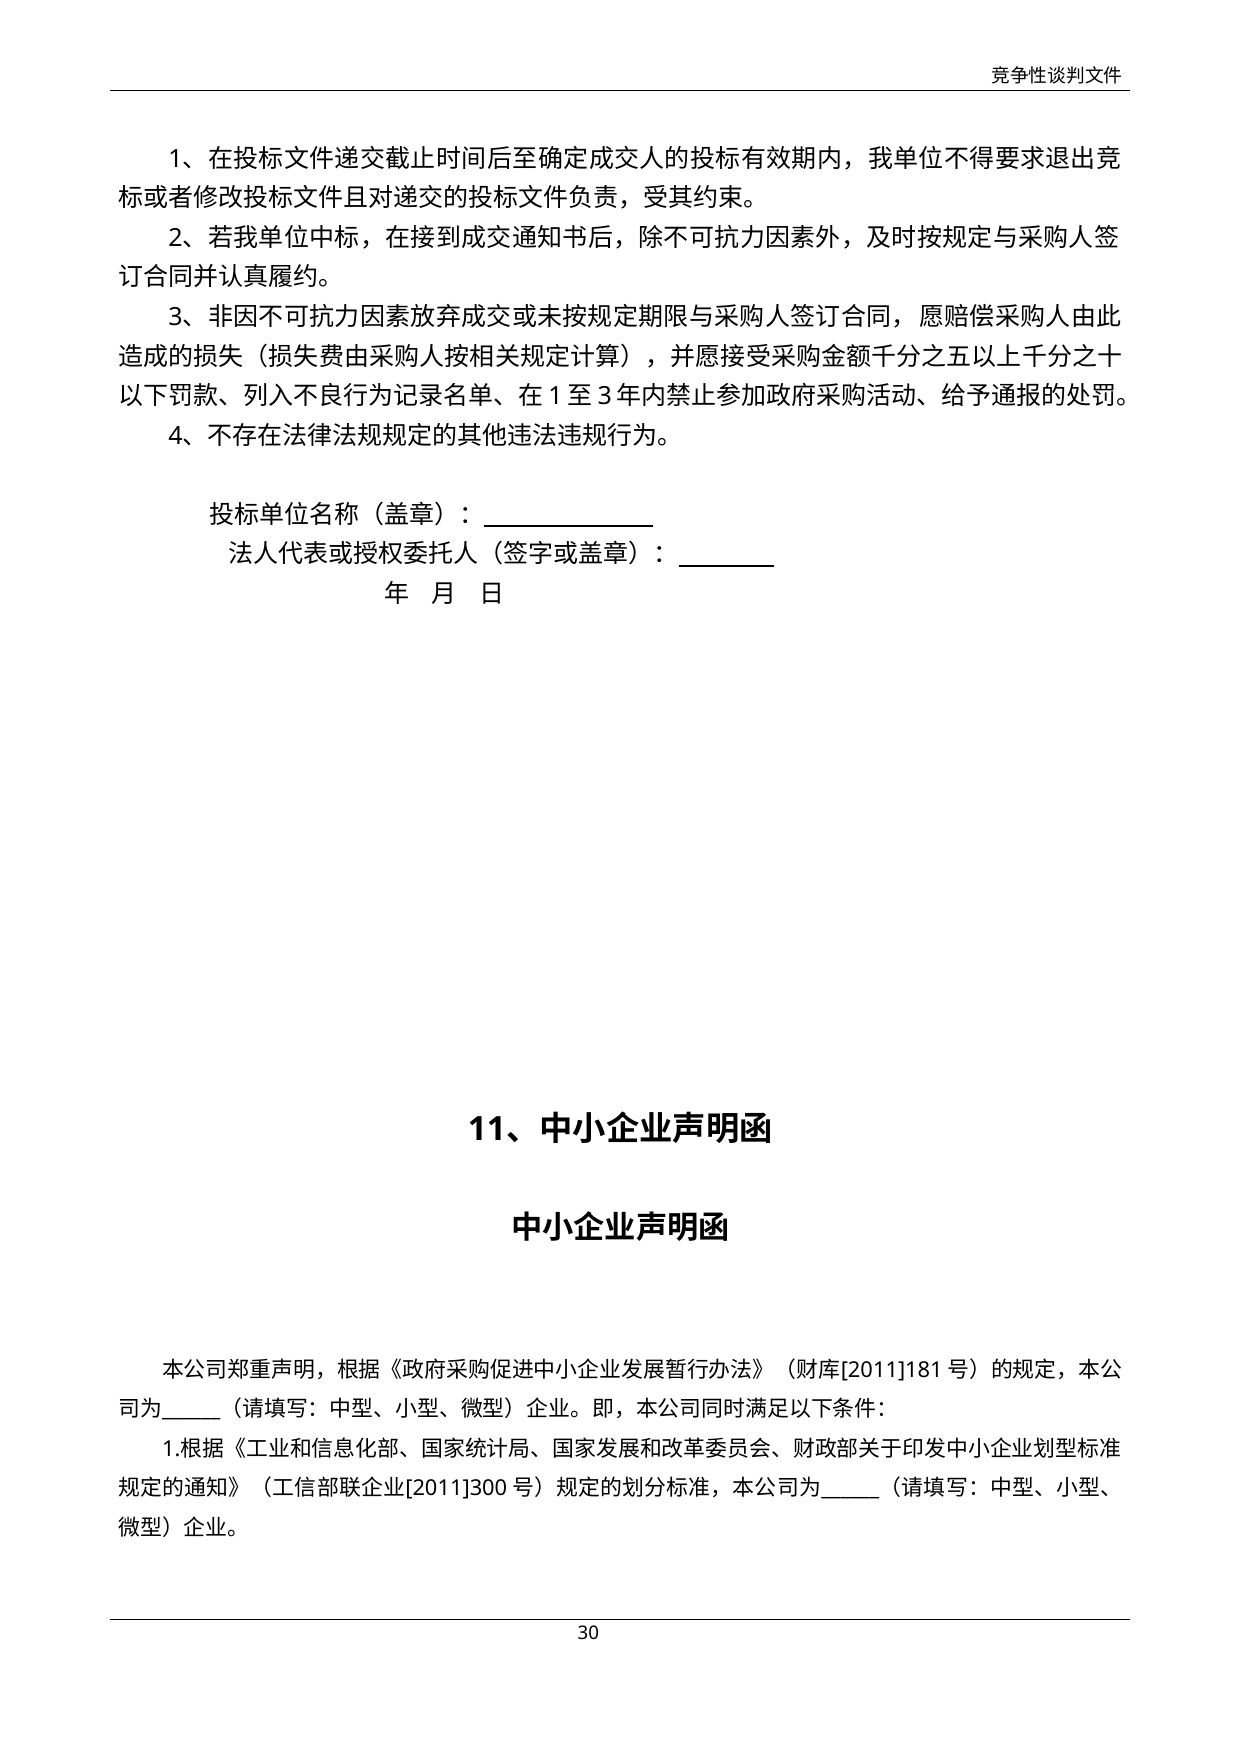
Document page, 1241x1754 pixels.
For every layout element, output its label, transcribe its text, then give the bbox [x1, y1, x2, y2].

text 法人代表或授权委托人（签字或盖章）： [118, 532, 1122, 572]
list 2、若我单位中标，在接到成交通知书后，除不可抗力因素外，及时按规定与采购人签订合同并认真履约。 [118, 216, 1122, 295]
text 11、中小企业声明函 [118, 1086, 1122, 1166]
text 4、不存在法律法规规定的其他违法违规行为。 投标单位名称（盖章）： [118, 413, 1122, 532]
text 本公司郑重声明，根据《政府采购促进中小企业发展暂行办法》（财库[2011]181号）的规定，本公司为______（请填写：中型、小型、微型）企业。即，本公司同时满足以下条件： [118, 1348, 1122, 1427]
text 中小企业声明函 [118, 1205, 1122, 1247]
text 年 月 日 [118, 572, 1122, 611]
text 1.根据《工业和信息化部、国家统计局、国家发展和改革委员会、财政部关于印发中小企业划型标准规定的通知》（工信部联企业[2011]300号）规定的划分标准，本公司为______（请填写：中型、小型、微型）企业。 [118, 1427, 1122, 1546]
list 3、非因不可抗力因素放弃成交或未按规定期限与采购人签订合同，愿赔偿采购人由此造成的损失（损失费由采购人按相关规定计算），并愿接受采购金额千分之五以上千分之十以下罚款、列入不良行为记录名单、在1至3年内禁止参加政府采购活动、给予通报的处罚。 [118, 295, 1122, 413]
list 1、在投标文件递交截止时间后至确定成交人的投标有效期内，我单位不得要求退出竞标或者修改投标文件且对递交的投标文件负责，受其约束。 [118, 136, 1122, 216]
